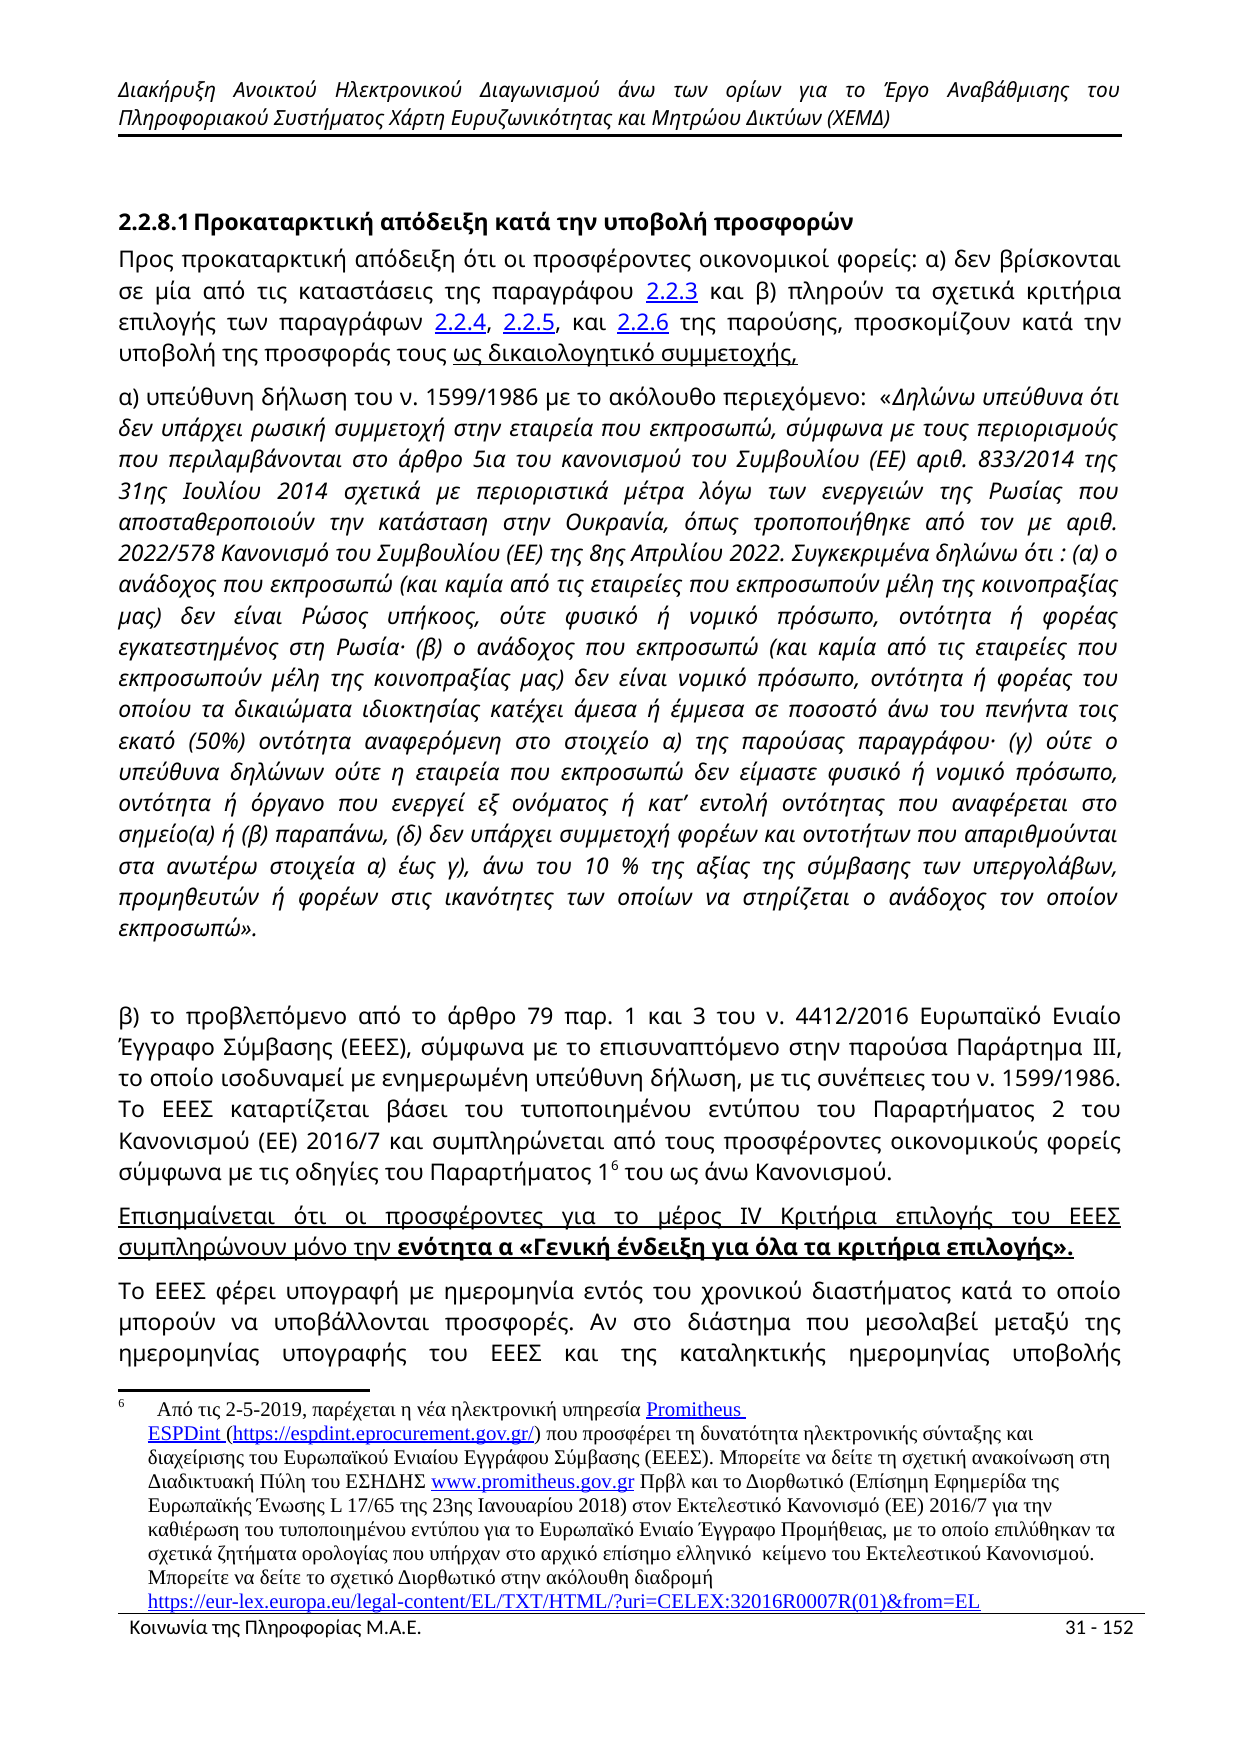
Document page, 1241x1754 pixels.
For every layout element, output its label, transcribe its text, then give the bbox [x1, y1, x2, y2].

subtitle 2.2.8.1 Προκαταρκτική απόδειξη κατά την υποβολή προσφορών [118, 206, 1122, 237]
text α) υπεύθυνη δήλωση του ν. 1599/1986 με το ακόλουθο περιεχόμενο: «Δηλώνω υπεύθυνα ότι δεν υπάρχει ρωσική συμμετοχή στην εταιρεία που εκπροσωπώ, σύμφωνα με τους περιορισμούς που περιλαμβάνονται στο άρθρο 5ια του κανονισμού του Συμβουλίου (ΕΕ) αριθ. 833/2014 της 31ης Ιουλίου 2014 σχετικά με περιοριστικά μέτρα λόγω των ενεργειών της Ρωσίας που αποσταθεροποιούν την κατάσταση στην Ουκρανία, όπως τροποποιήθηκε από τον με αριθ. 2022/578 Κανονισμό του Συμβουλίου (ΕΕ) της 8ης Απριλίου 2022. Συγκεκριμένα δηλώνω ότι : (α) ο ανάδοχος που εκπροσωπώ (και καμία από τις εταιρείες που εκπροσωπούν μέλη της κοινοπραξίας μας) δεν είναι Ρώσος υπήκοος, ούτε φυσικό ή νομικό πρόσωπο, οντότητα ή φορέας εγκατεστημένος στη Ρωσία· (β) ο ανάδοχος που εκπροσωπώ (και καμία από τις εταιρείες που εκπροσωπούν μέλη της κοινοπραξίας μας) δεν είναι νομικό πρόσωπο, οντότητα ή φορέας του οποίου τα δικαιώματα ιδιοκτησίας κατέχει άμεσα ή έμμεσα σε ποσοστό άνω του πενήντα τοις εκατό (50%) οντότητα αναφερόμενη στο στοιχείο α) της παρούσας παραγράφου· (γ) ούτε ο υπεύθυνα δηλώνων ούτε η εταιρεία που εκπροσωπώ δεν είμαστε φυσικό ή νομικό πρόσωπο, οντότητα ή όργανο που ενεργεί εξ ονόματος ή κατ’ εντολή οντότητας που αναφέρεται στο σημείο(α) ή (β) παραπάνω, (δ) δεν υπάρχει συμμετοχή φορέων και οντοτήτων που απαριθμούνται στα ανωτέρω στοιχεία α) έως γ), άνω του 10 % της αξίας της σύμβασης των υπεργολάβων, προμηθευτών ή φορέων στις ικανότητες των οποίων να στηρίζεται ο ανάδοχος τον οποίον εκπροσωπώ». [118, 381, 1122, 943]
text Επισημαίνεται ότι οι προσφέροντες για το μέρος IV Κριτήρια επιλογής του ΕΕΕΣ συμπληρώνουν μόνο την ενότητα α «Γενική ένδειξη για όλα τα κριτήρια επιλογής». [118, 1199, 1122, 1262]
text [118, 1274, 1122, 1368]
text Προς προκαταρκτική απόδειξη ότι οι προσφέροντες οικονομικοί φορείς: α) δεν βρίσκονται σε μία από τις καταστάσεις της παραγράφου 2.2.3 και β) πληρούν τα σχετικά κριτήρια επιλογής των παραγράφων 2.2.4, 2.2.5, και 2.2.6 της παρούσης, προσκομίζουν κατά την υποβολή της προσφοράς τους ως δικαιολογητικό συμμετοχής, [118, 243, 1122, 368]
text β) το προβλεπόμενο από το άρθρο 79 παρ. 1 και 3 του ν. 4412/2016 Ευρωπαϊκό Ενιαίο Έγγραφο Σύμβασης (ΕΕΕΣ), σύμφωνα με το επισυναπτόμενο στην παρούσα Παράρτημα III, το οποίο ισοδυναμεί με ενημερωμένη υπεύθυνη δήλωση, με τις συνέπειες του ν. 1599/1986. Το ΕΕΕΣ καταρτίζεται βάσει του τυποποιημένου εντύπου του Παραρτήματος 2 του Κανονισμού (ΕΕ) 2016/7 και συμπληρώνεται από τους προσφέροντες οικονομικούς φορείς σύμφωνα με τις οδηγίες του Παραρτήματος 1 του ως άνω Κανονισμού. [118, 999, 1122, 1187]
